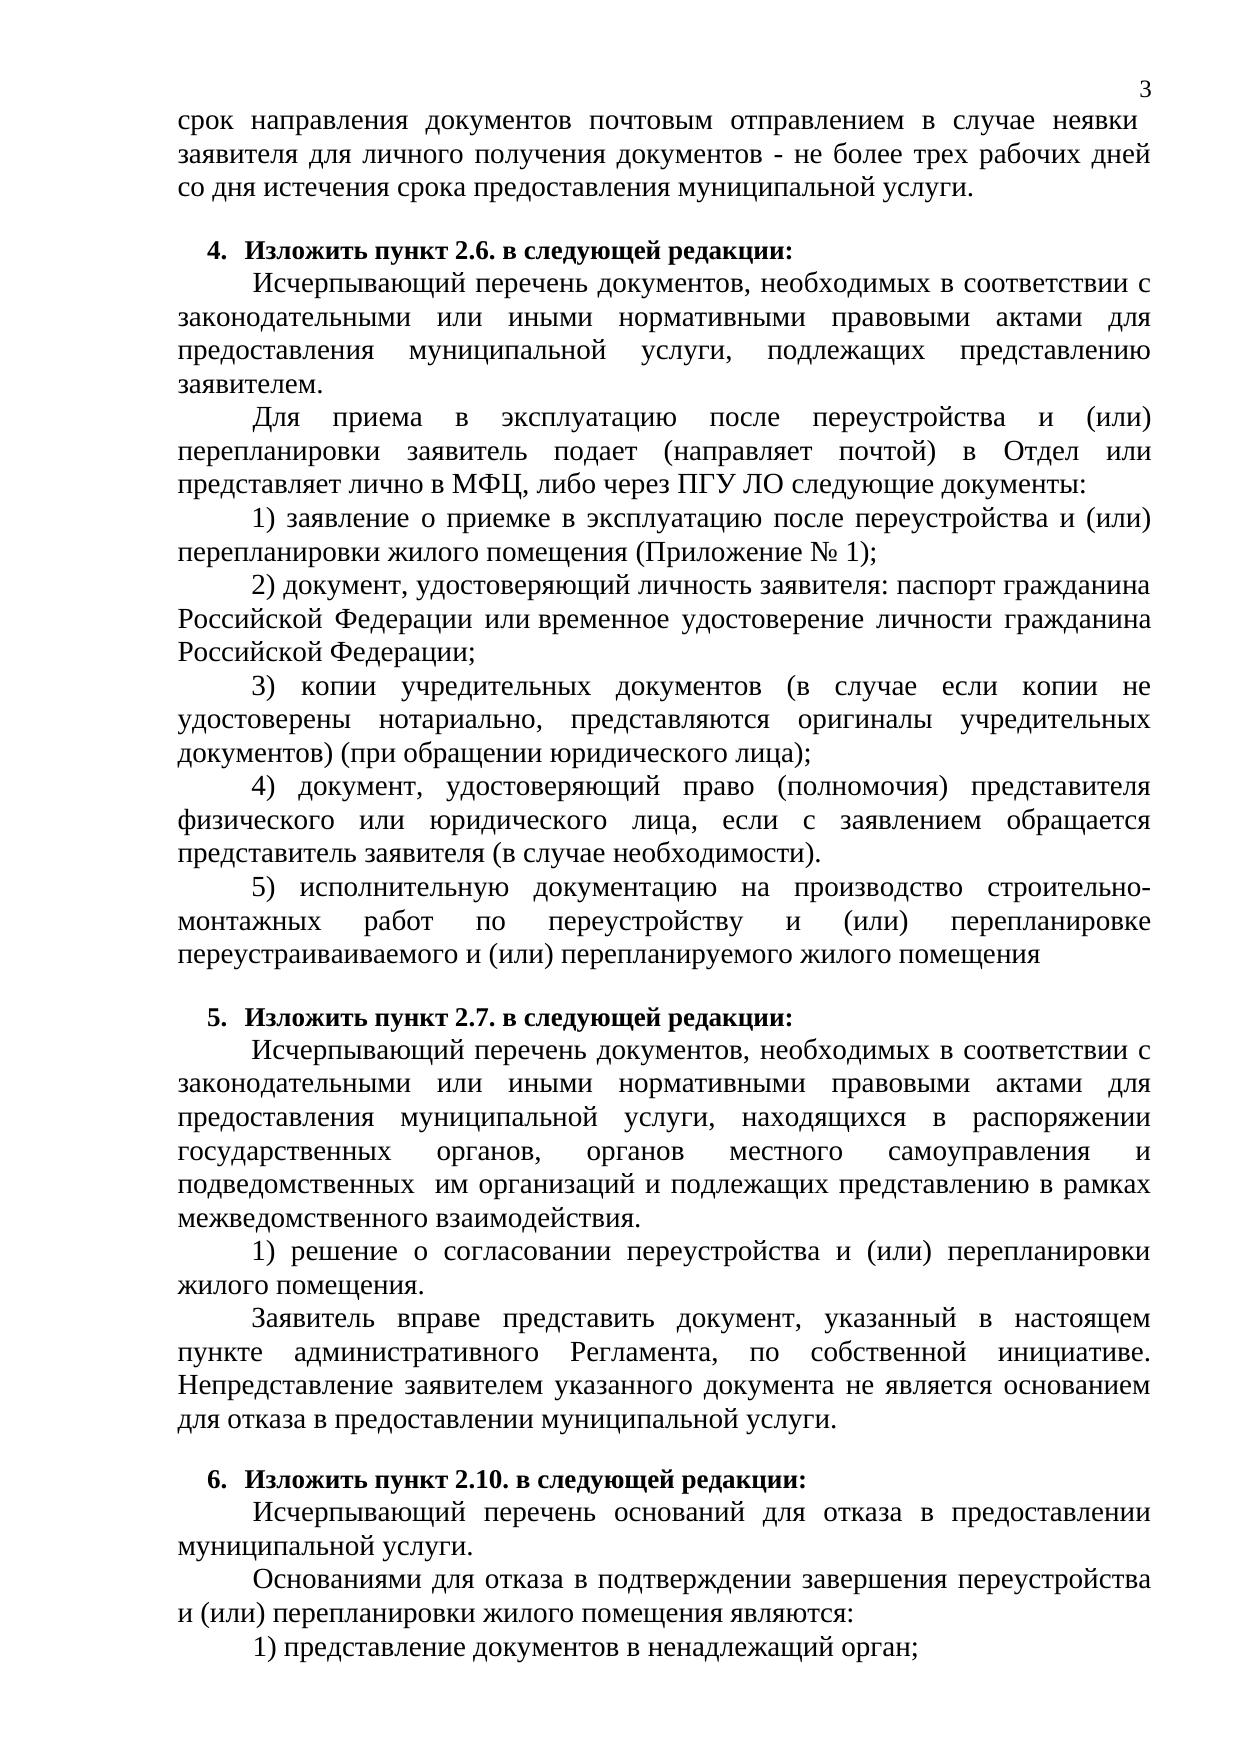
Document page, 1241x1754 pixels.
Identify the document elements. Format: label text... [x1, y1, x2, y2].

text Заявитель вправе представить документ, указанный в настоящем пункте административного Регламента, по собственной инициативе. Непредставление заявителем указанного документа не является основанием для отказа в предоставлении муниципальной услуги. [177, 1300, 1152, 1434]
text Исчерпывающий перечень оснований для отказа в предоставлении муниципальной услуги. [177, 1494, 1152, 1562]
text Исчерпывающий перечень документов, необходимых в соответствии с законодательными или иными нормативными правовыми актами для предоставления муниципальной услуги, подлежащих представлению заявителем. [177, 265, 1152, 399]
list Изложить пункт 2.6. в следующей редакции: [207, 234, 1151, 265]
text 3) копии учредительных документов (в случае если копии не удостоверены нотариально, представляются оригиналы учредительных документов) (при обращении юридического лица); [177, 668, 1152, 768]
text 1) представление документов в ненадлежащий орган; [177, 1629, 1152, 1662]
text 4) документ, удостоверяющий право (полномочия) представителя физического или юридического лица, если с заявлением обращается представитель заявителя (в случае необходимости). [177, 768, 1152, 869]
text 1) заявление о приемке в эксплуатацию после переустройства и (или) перепланировки жилого помещения (Приложение № 1); [177, 500, 1152, 567]
text Для приема в эксплуатацию после переустройства и (или) перепланировки заявитель подает (направляет почтой) в Отдел или представляет лично в МФЦ, либо через ПГУ ЛО следующие документы: [177, 399, 1152, 500]
text Основаниями для отказа в подтверждении завершения переустройства и (или) перепланировки жилого помещения являются: [177, 1562, 1152, 1629]
text Исчерпывающий перечень документов, необходимых в соответствии с законодательными или иными нормативными правовыми актами для предоставления муниципальной услуги, находящихся в распоряжении государственных органов, органов местного самоуправления и подведомственных им организаций и подлежащих представлению в рамках межведомственного взаимодействия. [177, 1032, 1152, 1233]
text 2) документ, удостоверяющий личность заявителя: паспорт гражданина Российской Федерации или временное удостоверение личности гражданина Российской Федерации; [177, 567, 1152, 668]
text 5) исполнительную документацию на производство строительно-монтажных работ по переустройству и (или) перепланировке переустраиваиваемого и (или) перепланируемого жилого помещения [177, 869, 1152, 970]
list Изложить пункт 2.7. в следующей редакции: [207, 1001, 1151, 1032]
list Изложить пункт 2.10. в следующей редакции: [207, 1463, 1151, 1494]
text 1) решение о согласовании переустройства и (или) перепланировки жилого помещения. [177, 1233, 1152, 1300]
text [177, 102, 1152, 203]
